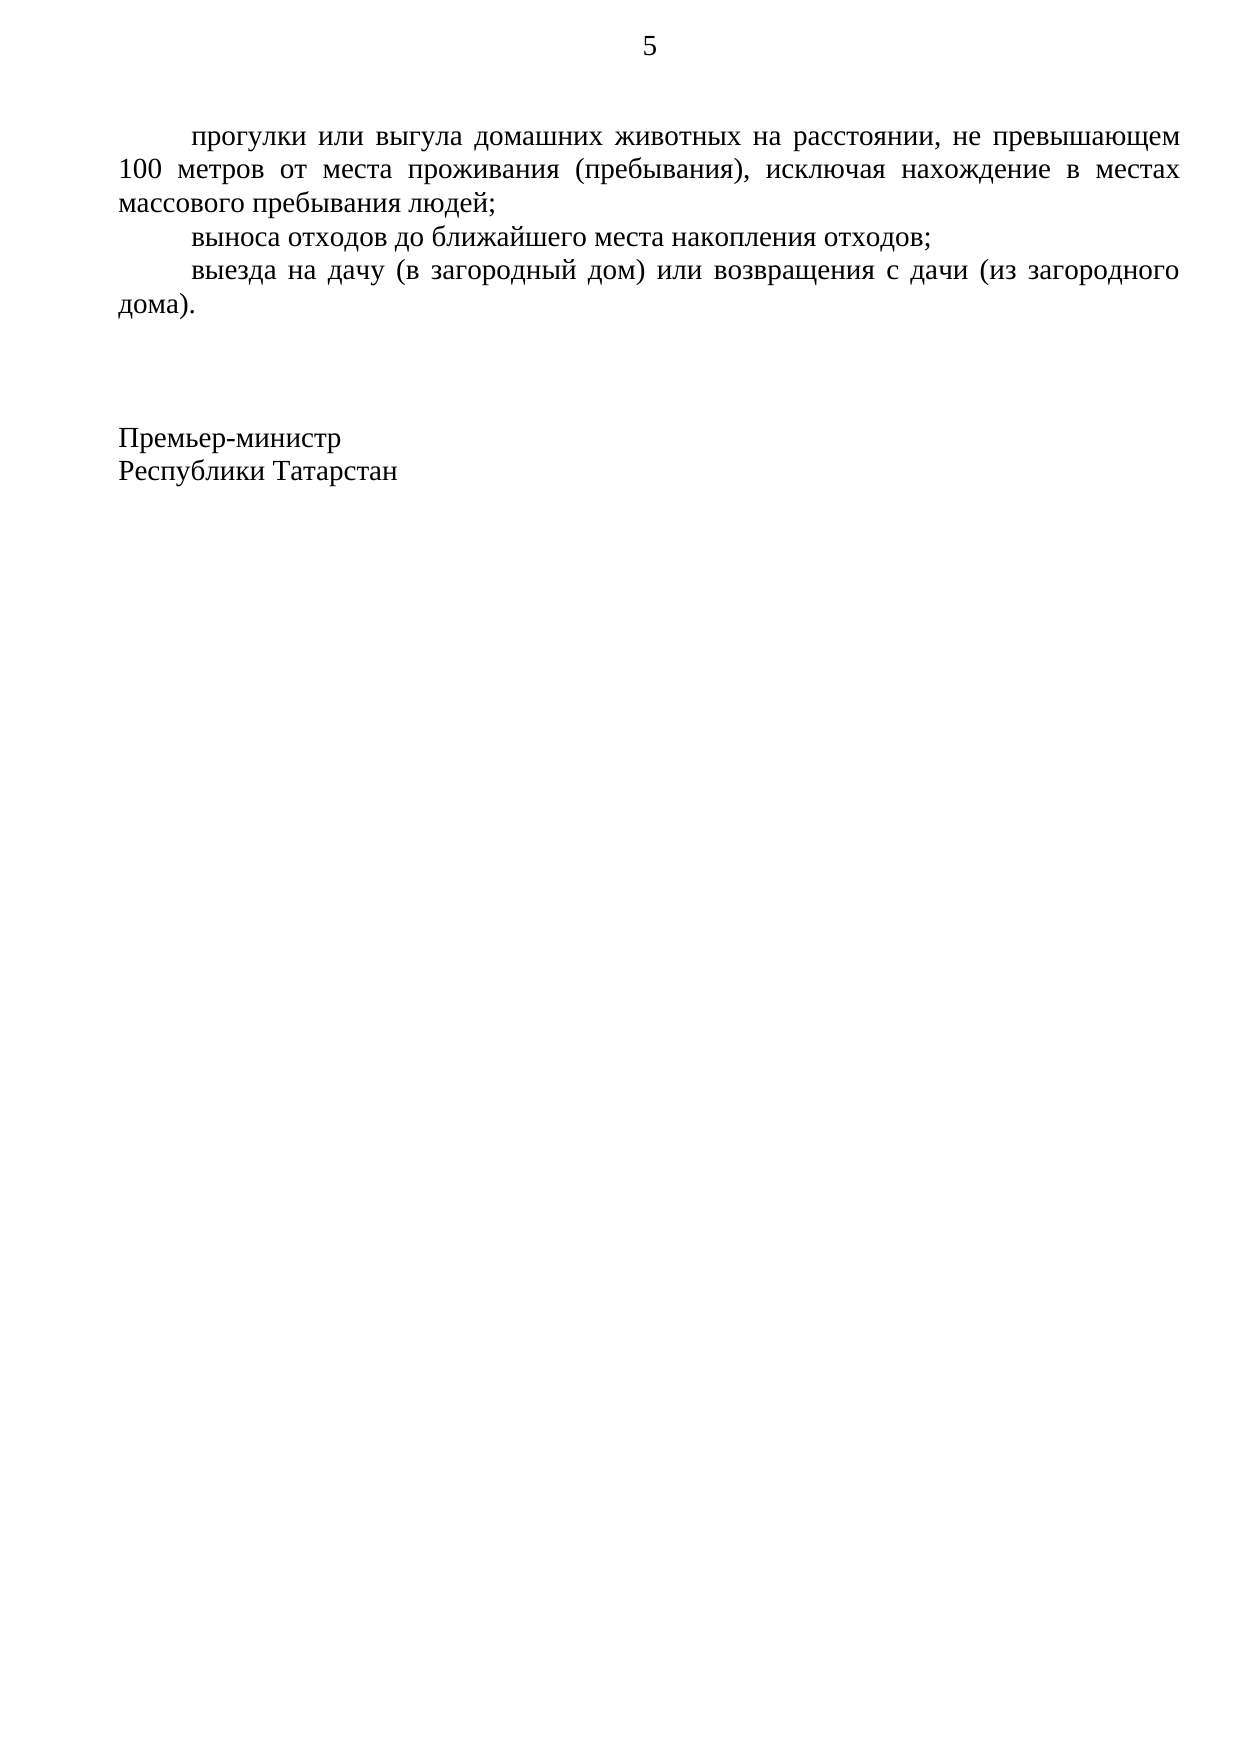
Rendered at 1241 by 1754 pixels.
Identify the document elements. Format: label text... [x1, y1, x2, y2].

text Премьер-министр [118, 420, 1181, 453]
text выноса отходов до ближайшего места накопления отходов; [118, 219, 1181, 252]
text Республики Татарстан [118, 453, 1181, 487]
text выезда на дачу (в загородный дом) или возвращения с дачи (из загородного дома). [118, 252, 1181, 319]
text прогулки или выгула домашних животных на расстоянии, не превышающем 100 метров от места проживания (пребывания), исключая нахождение в местах массового пребывания людей; [118, 118, 1181, 219]
